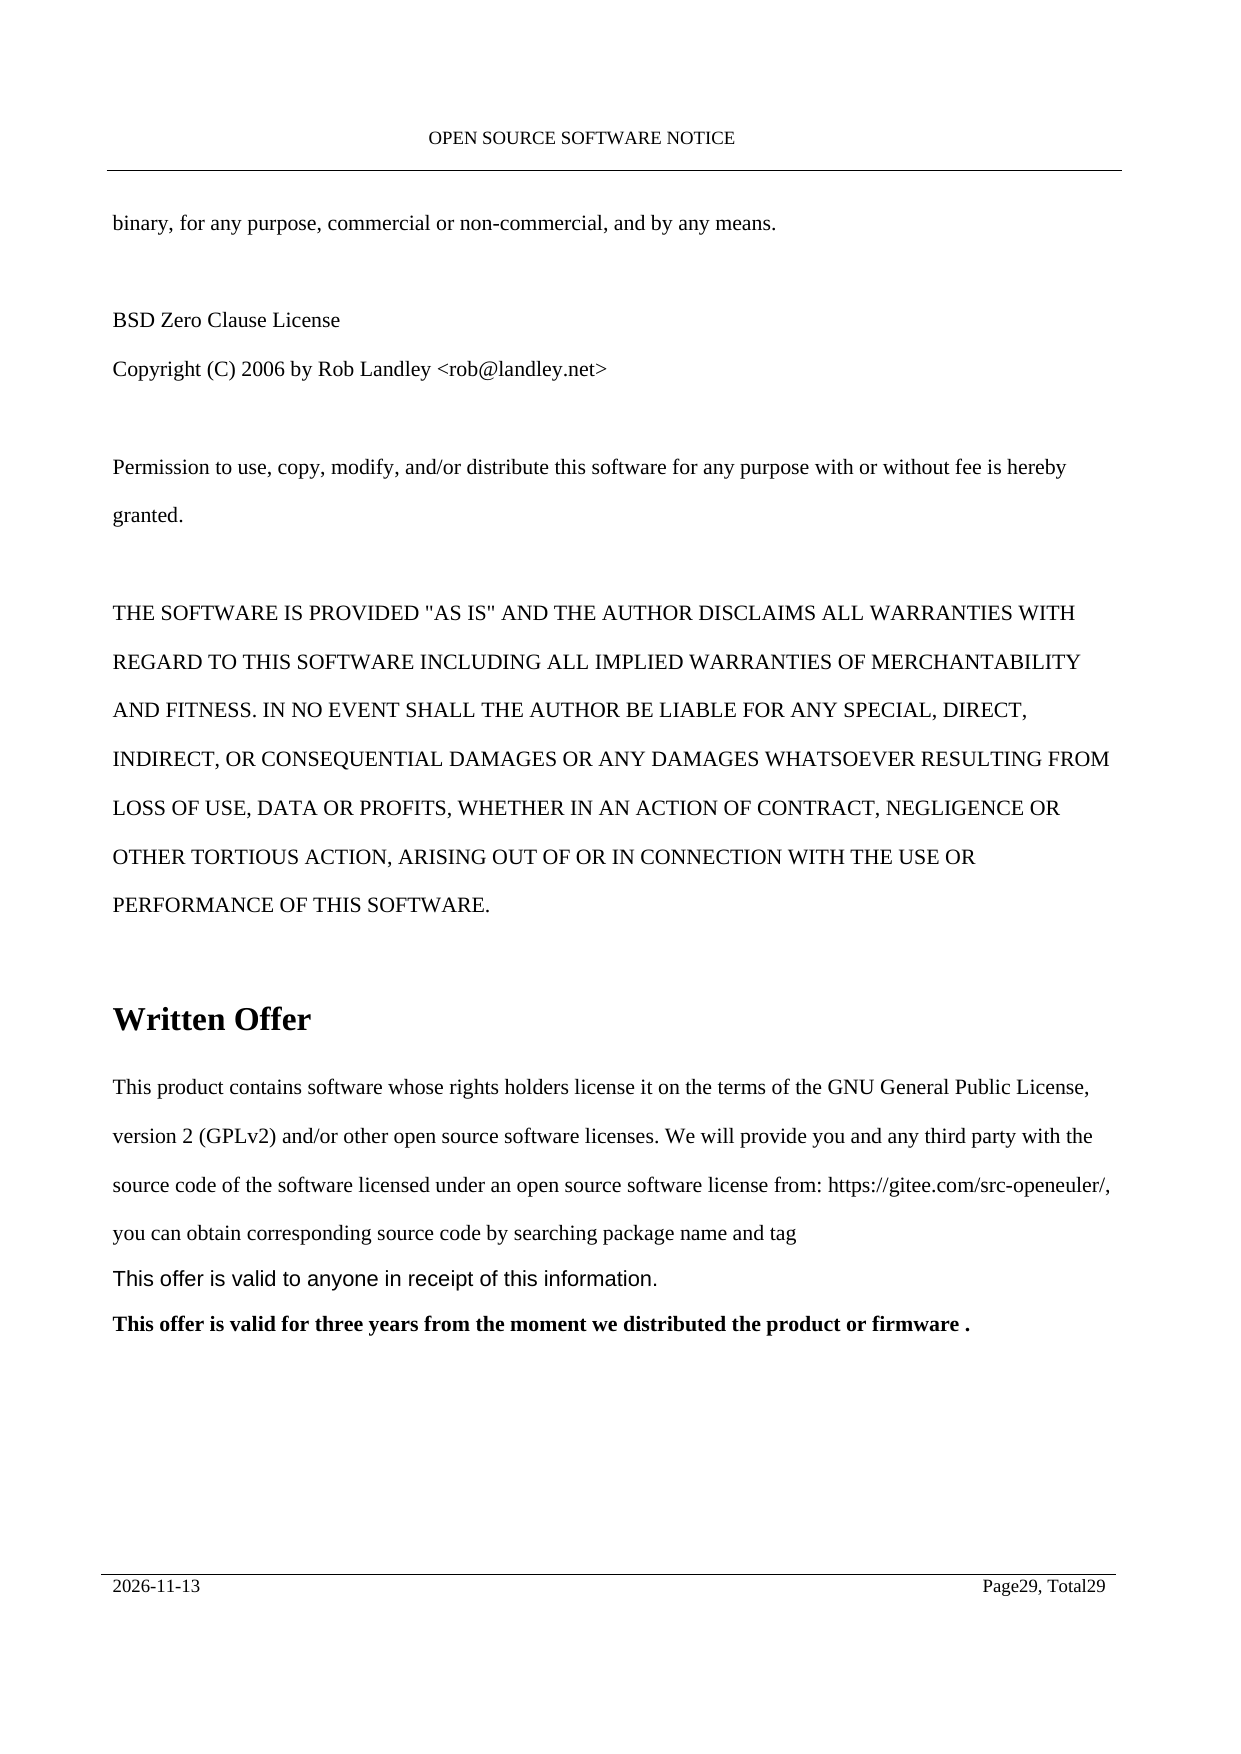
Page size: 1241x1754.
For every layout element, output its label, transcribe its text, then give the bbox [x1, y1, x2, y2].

text This product contains software whose rights holders license it on the terms of the GNU General Public License, version 2 (GPLv2) and/or other open source software licenses. We will provide you and any third party with the source code of the software licensed under an open source software license from: https://gitee.com/src-openeuler/, you can obtain corresponding source code by searching package name and tag [112, 1071, 1128, 1249]
text This offer is valid to anyone in receipt of this information. [112, 1262, 1128, 1294]
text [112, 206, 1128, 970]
text This offer is valid for three years from the moment we distributed the product or firmware . [112, 1307, 1128, 1339]
text Written Offer [112, 986, 1128, 1051]
